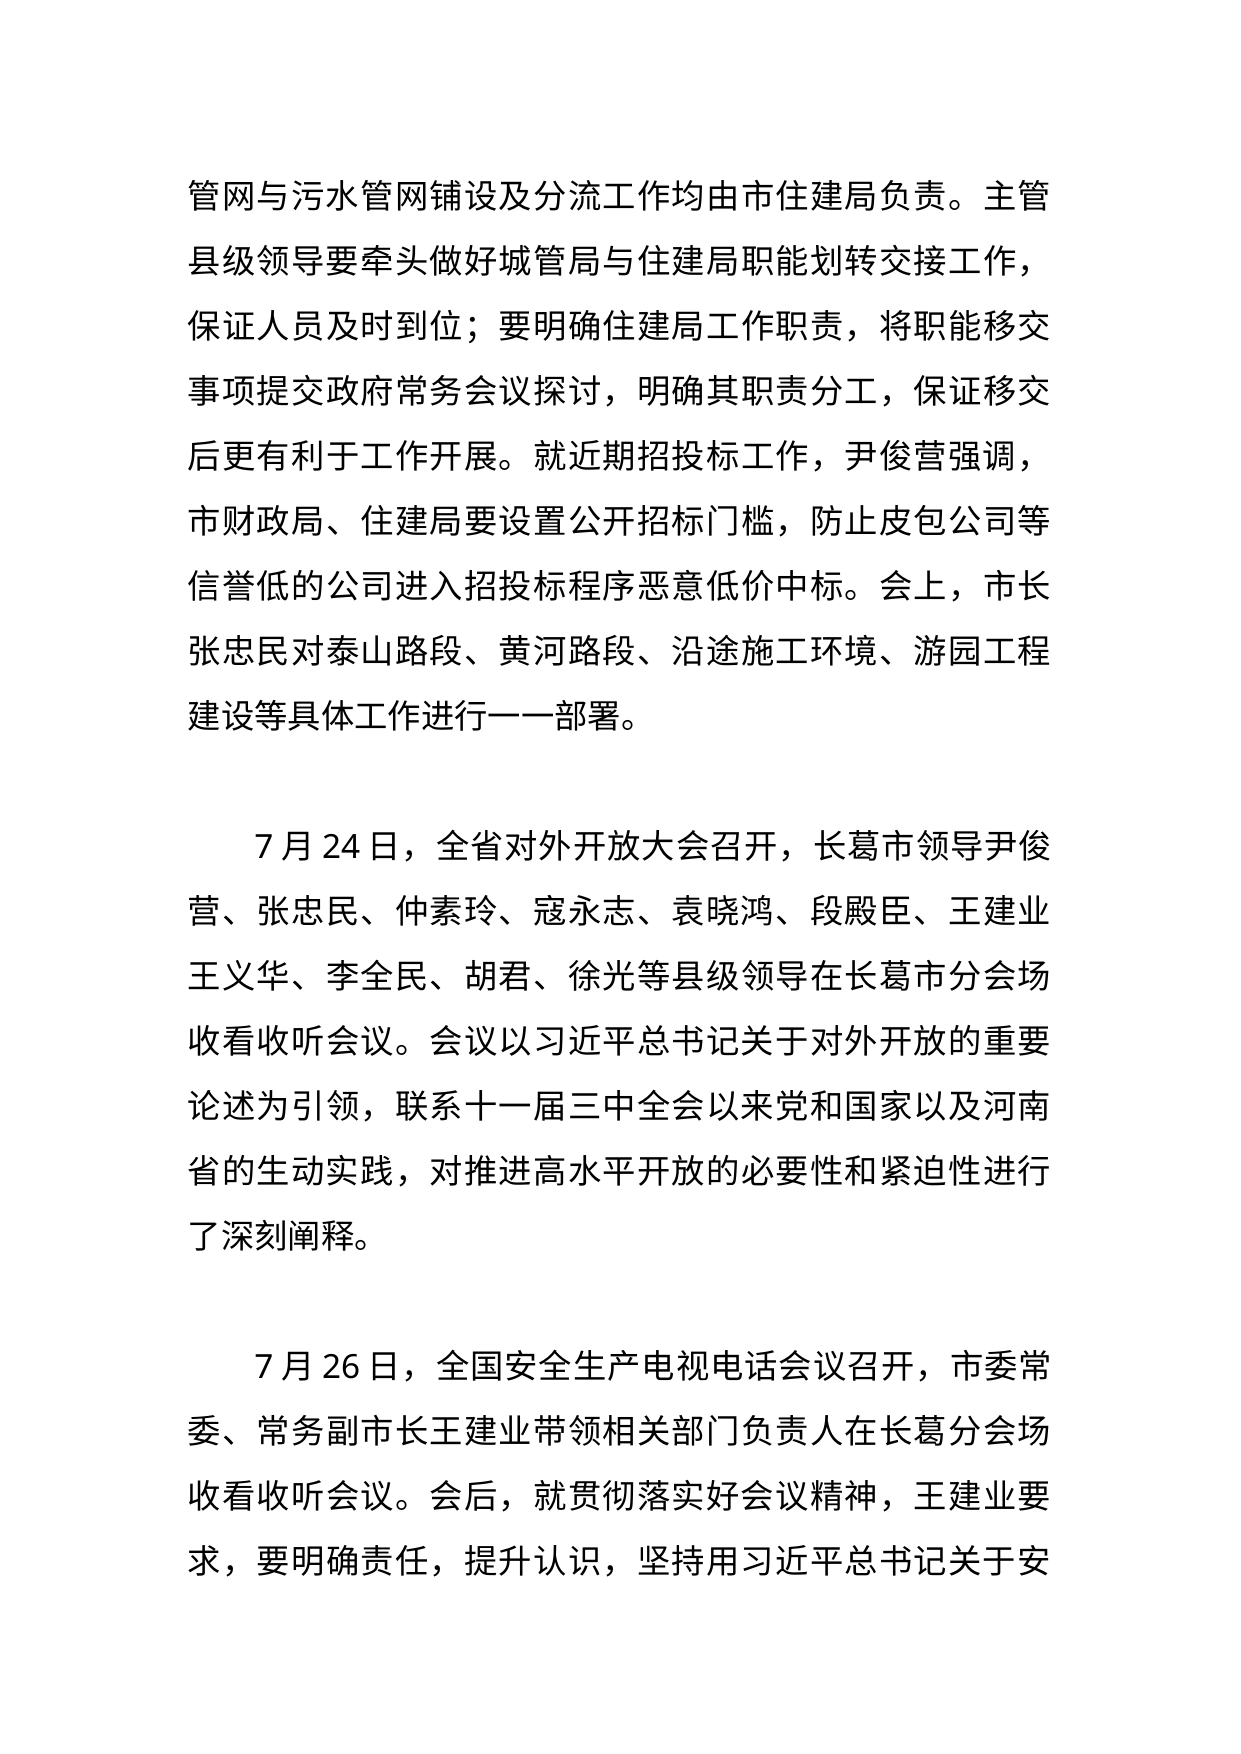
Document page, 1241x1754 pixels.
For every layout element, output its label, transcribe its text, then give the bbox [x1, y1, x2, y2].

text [187, 1332, 1053, 1592]
text 7月24日，全省对外开放大会召开，长葛市领导尹俊营、张忠民、仲素玲、寇永志、袁晓鸿、段殿臣、王建业、王义华、李全民、胡君、徐光等县级领导在长葛市分会场收看收听会议。会议以习近平总书记关于对外开放的重要论述为引领，联系十一届三中全会以来党和国家以及河南省的生动实践，对推进高水平开放的必要性和紧迫性进行了深刻阐释。 [187, 812, 1053, 1267]
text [187, 162, 1053, 747]
